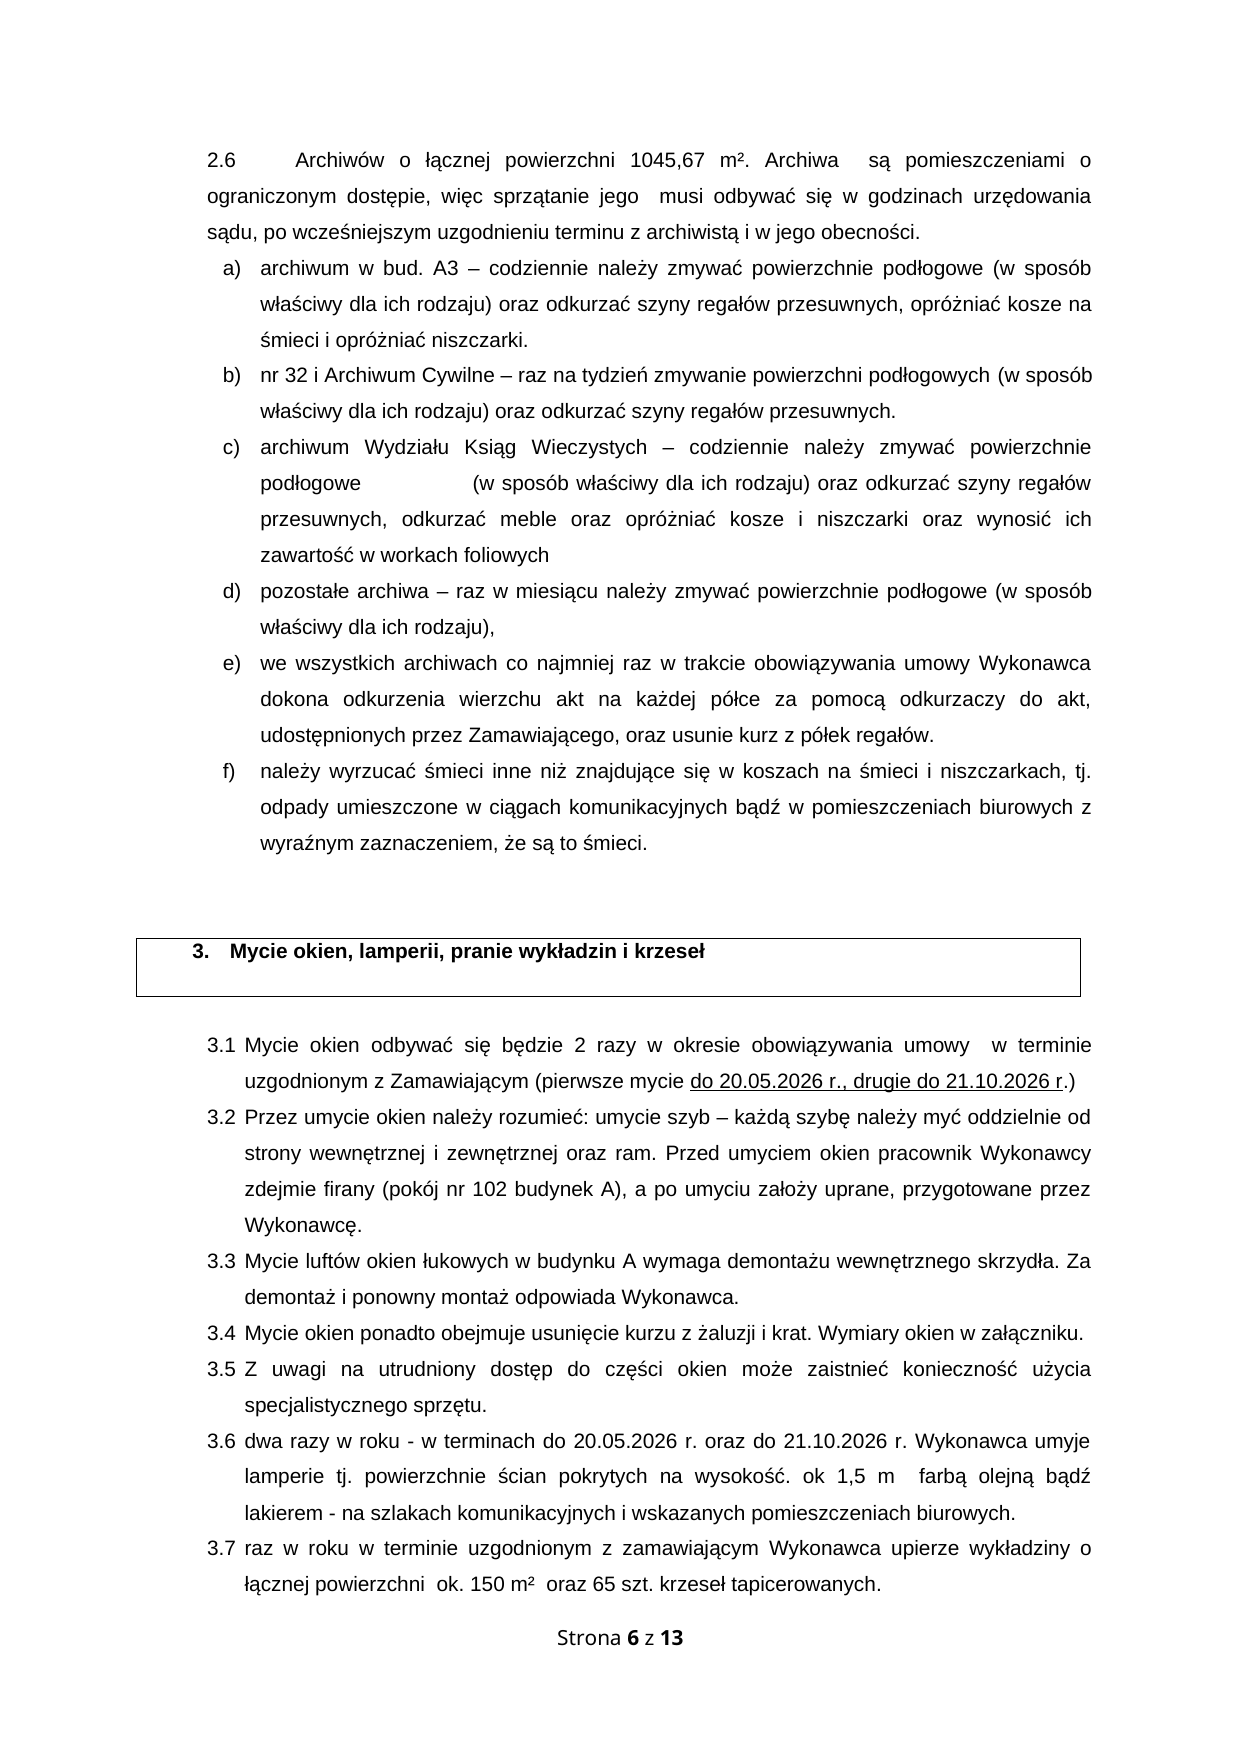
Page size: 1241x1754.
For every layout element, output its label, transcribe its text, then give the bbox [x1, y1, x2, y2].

list dwa razy w roku - w terminach do 20.05.2026 r. oraz do 21.10.2026 r. Wykonawca umyje lamperie tj. powierzchnie ścian pokrytych na wysokość. ok 1,5 m farbą olejną bądź lakierem - na szlakach komunikacyjnych i wskazanych pomieszczeniach biurowych. [207, 1428, 1092, 1524]
list archiwum Wydziału Ksiąg Wieczystych – codziennie należy zmywać powierzchnie podłogowe (w sposób właściwy dla ich rodzaju) oraz odkurzać szyny regałów przesuwnych, odkurzać meble oraz opróżniać kosze i niszczarki oraz wynosić ich zawartość w workach foliowych [223, 435, 1092, 567]
list we wszystkich archiwach co najmniej raz w trakcie obowiązywania umowy Wykonawca dokona odkurzenia wierzchu akt na każdej półce za pomocą odkurzaczy do akt, udostępnionych przez Zamawiającego, oraz usunie kurz z półek regałów. [223, 651, 1092, 747]
list Z uwagi na utrudniony dostęp do części okien może zaistnieć konieczność użycia specjalistycznego sprzętu. [207, 1357, 1092, 1416]
list archiwum w bud. A3 – codziennie należy zmywać powierzchnie podłogowe (w sposób właściwy dla ich rodzaju) oraz odkurzać szyny regałów przesuwnych, opróżniać kosze na śmieci i opróżniać niszczarki. [223, 256, 1092, 351]
list raz w roku w terminie uzgodnionym z zamawiającym Wykonawca upierze wykładziny o łącznej powierzchni ok. 150 m² oraz 65 szt. krzeseł tapicerowanych. [207, 1536, 1092, 1596]
list nr 32 i Archiwum Cywilne – raz na tydzień zmywanie powierzchni podłogowych (w sposób właściwy dla ich rodzaju) oraz odkurzać szyny regałów przesuwnych. [223, 363, 1092, 423]
list pozostałe archiwa – raz w miesiącu należy zmywać powierzchnie podłogowe (w sposób właściwy dla ich rodzaju), [223, 579, 1092, 639]
table_header Mycie okien, lamperii, pranie wykładzin i krzeseł [137, 939, 1080, 996]
list Mycie okien odbywać się będzie 2 razy w okresie obowiązywania umowy w terminie uzgodnionym z Zamawiającym (pierwsze mycie do 20.05.2026 r., drugie do 21.10.2026 r.) [207, 1033, 1092, 1093]
list Mycie okien ponadto obejmuje usunięcie kurzu z żaluzji i krat. Wymiary okien w załączniku. [207, 1321, 1092, 1344]
list należy wyrzucać śmieci inne niż znajdujące się w koszach na śmieci i niszczarkach, tj. odpady umieszczone w ciągach komunikacyjnych bądź w pomieszczeniach biurowych z wyraźnym zaznaczeniem, że są to śmieci. [223, 759, 1092, 854]
list Przez umycie okien należy rozumieć: umycie szyb – każdą szybę należy myć oddzielnie od strony wewnętrznej i zewnętrznej oraz ram. Przed umyciem okien pracownik Wykonawcy zdejmie firany (pokój nr 102 budynek A), a po umyciu założy uprane, przygotowane przez Wykonawcę. [207, 1105, 1092, 1237]
list Mycie luftów okien łukowych w budynku A wymaga demontażu wewnętrznego skrzydła. Za demontaż i ponowny montaż odpowiada Wykonawca. [207, 1249, 1092, 1309]
list Archiwów o łącznej powierzchni 1045,67 m². Archiwa są pomieszczeniami o ograniczonym dostępie, więc sprzątanie jego musi odbywać się w godzinach urzędowania sądu, po wcześniejszym uzgodnieniu terminu z archiwistą i w jego obecności. [207, 148, 1092, 243]
